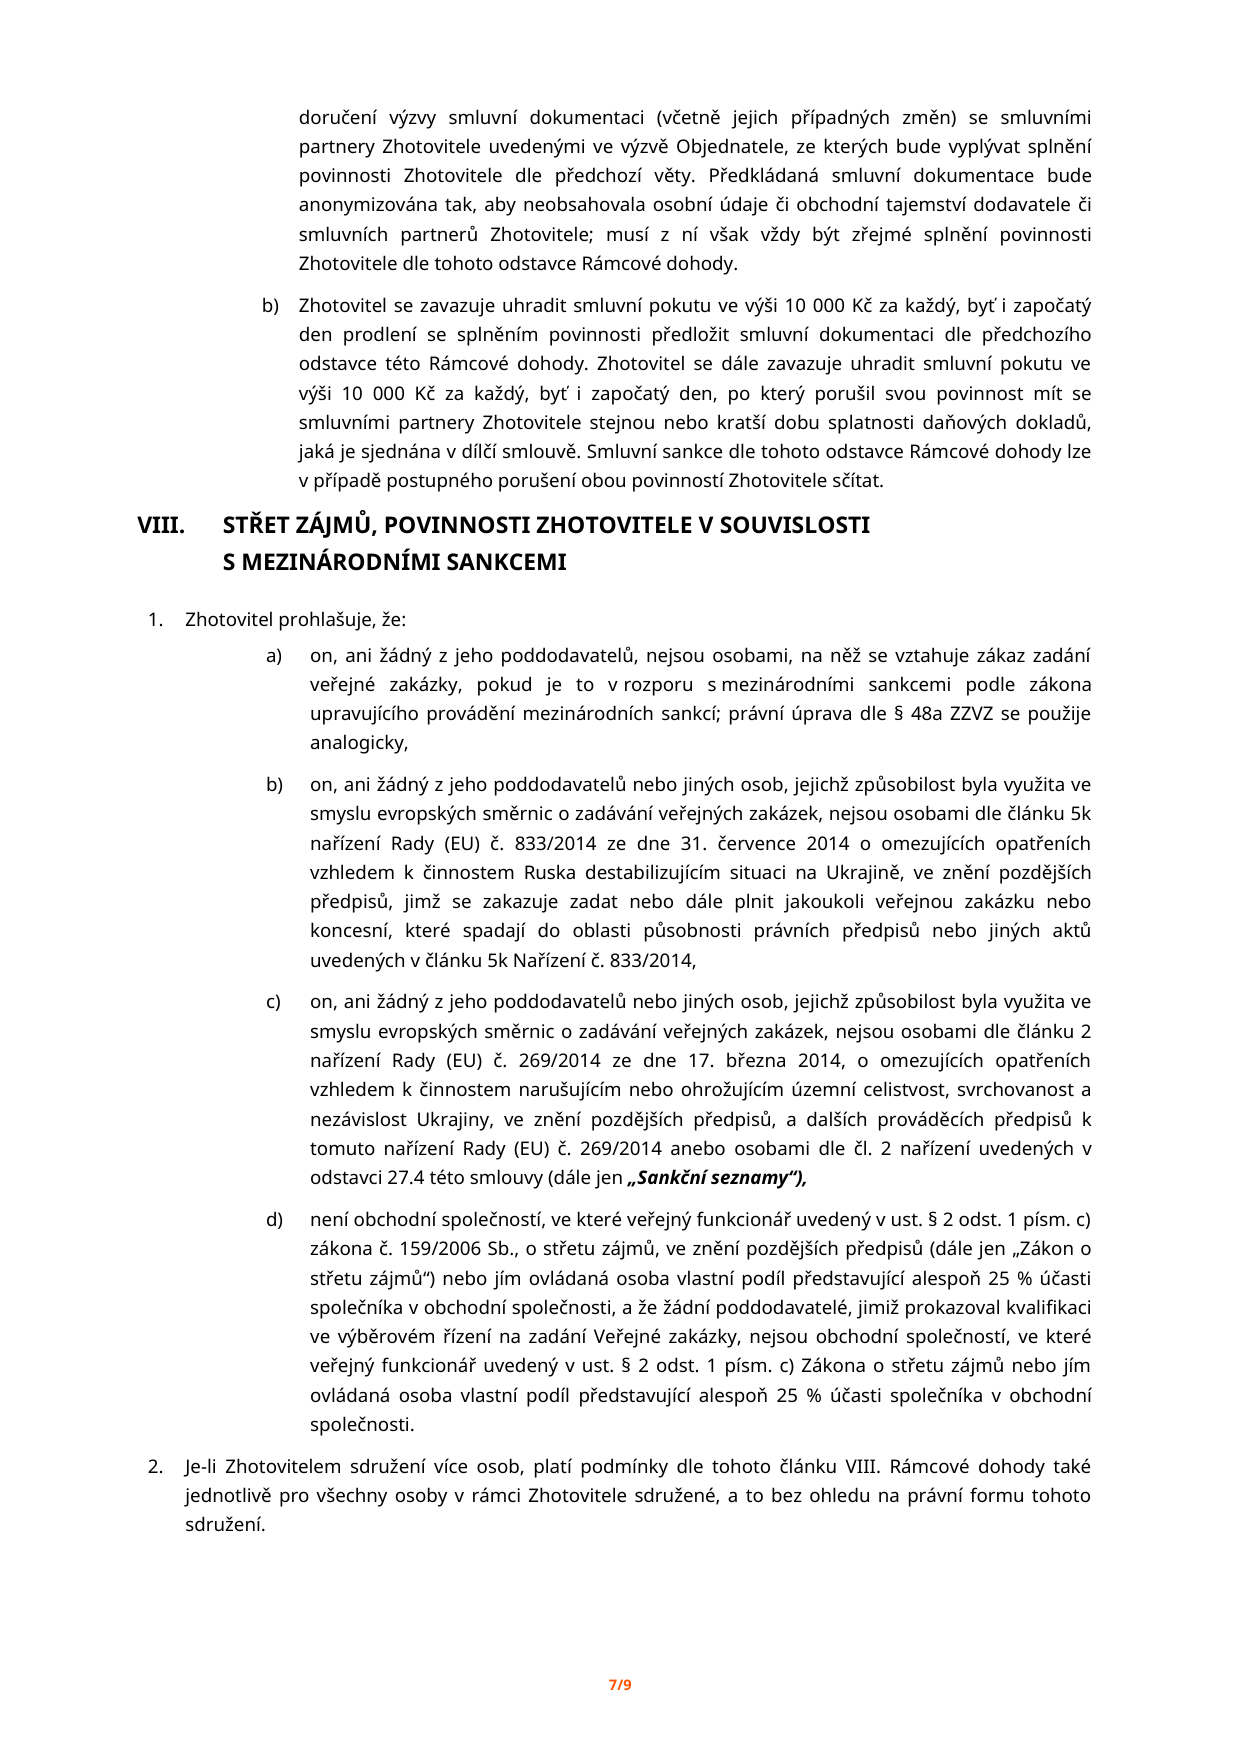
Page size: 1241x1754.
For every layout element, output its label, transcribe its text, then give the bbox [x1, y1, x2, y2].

text on, ani žádný z jeho poddodavatelů nebo jiných osob, jejichž způsobilost byla využita ve smyslu evropských směrnic o zadávání veřejných zakázek, nejsou osobami dle článku 2 nařízení Rady (EU) č. 269/2014 ze dne 17. března 2014, o omezujících opatřeních vzhledem k činnostem narušujícím nebo ohrožujícím územní celistvost, svrchovanost a nezávislost Ukrajiny, ve znění pozdějších předpisů, a dalších prováděcích předpisů k tomuto nařízení Rady (EU) č. 269/2014 anebo osobami dle čl. 2 nařízení uvedených v odstavci 27.4 této smlouvy (dále jen „Sankční seznamy“), [266, 989, 1093, 1190]
list Je-li Zhotovitelem sdružení více osob, platí podmínky dle tohoto článku VIII. Rámcové dohody také jednotlivě pro všechny osoby v rámci Zhotovitele sdružené, a to bez ohledu na právní formu tohoto sdružení. [148, 1453, 1093, 1537]
list Zhotovitel prohlašuje, že: [148, 606, 1093, 632]
text on, ani žádný z jeho poddodavatelů, nejsou osobami, na něž se vztahuje zákaz zadání veřejné zakázky, pokud je to v rozporu s mezinárodními sankcemi podle zákona upravujícího provádění mezinárodních sankcí; právní úprava dle § 48a ZZVZ se použije analogicky, [266, 642, 1093, 755]
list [262, 104, 1093, 276]
text není obchodní společností, ve které veřejný funkcionář uvedený v ust. § 2 odst. 1 písm. c) zákona č. 159/2006 Sb., o střetu zájmů, ve znění pozdějších předpisů (dále jen „Zákon o střetu zájmů“) nebo jím ovládaná osoba vlastní podíl představující alespoň 25 % účasti společníka v obchodní společnosti, a že žádní poddodavatelé, jimiž prokazoval kvalifikaci ve výběrovém řízení na zadání Veřejné zakázky, nejsou obchodní společností, ve které veřejný funkcionář uvedený v ust. § 2 odst. 1 písm. c) Zákona o střetu zájmů nebo jím ovládaná osoba vlastní podíl představující alespoň 25 % účasti společníka v obchodní společnosti. [266, 1206, 1093, 1437]
list STŘET ZÁJMŮ, POVINNOSTI ZHOTOVITELE V SOUVISLOSTI S MEZINÁRODNÍMI SANKCEMI [185, 509, 1093, 577]
list Zhotovitel se zavazuje uhradit smluvní pokutu ve výši 10 000 Kč za každý, byť i započatý den prodlení se splněním povinnosti předložit smluvní dokumentaci dle předchozího odstavce této Rámcové dohody. Zhotovitel se dále zavazuje uhradit smluvní pokutu ve výši 10 000 Kč za každý, byť i započatý den, po který porušil svou povinnost mít se smluvními partnery Zhotovitele stejnou nebo kratší dobu splatnosti daňových dokladů, jaká je sjednána v dílčí smlouvě. Smluvní sankce dle tohoto odstavce Rámcové dohody lze v případě postupného porušení obou povinností Zhotovitele sčítat. [262, 292, 1093, 493]
text on, ani žádný z jeho poddodavatelů nebo jiných osob, jejichž způsobilost byla využita ve smyslu evropských směrnic o zadávání veřejných zakázek, nejsou osobami dle článku 5k nařízení Rady (EU) č. 833/2014 ze dne 31. července 2014 o omezujících opatřeních vzhledem k činnostem Ruska destabilizujícím situaci na Ukrajině, ve znění pozdějších předpisů, jimž se zakazuje zadat nebo dále plnit jakoukoli veřejnou zakázku nebo koncesní, které spadají do oblasti působnosti právních předpisů nebo jiných aktů uvedených v článku 5k Nařízení č. 833/2014, [266, 771, 1093, 973]
